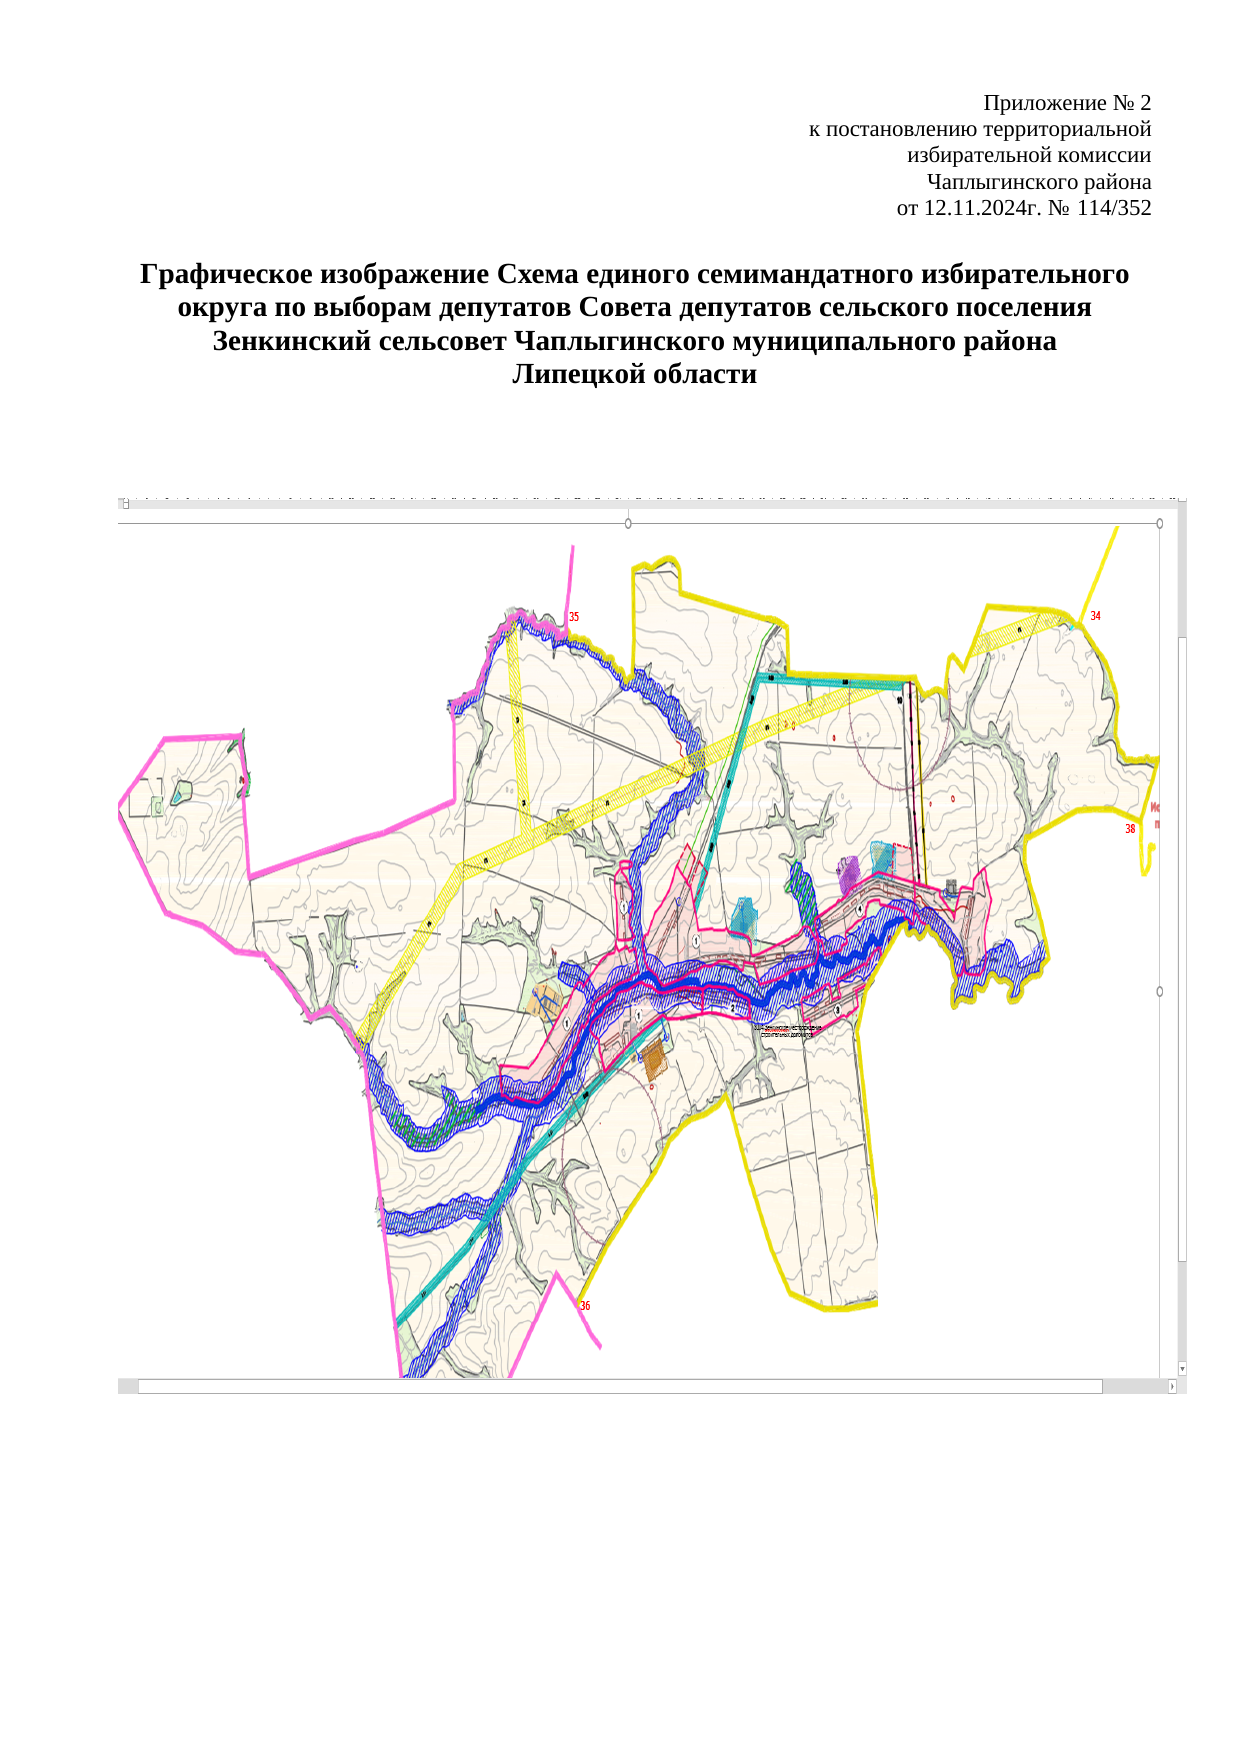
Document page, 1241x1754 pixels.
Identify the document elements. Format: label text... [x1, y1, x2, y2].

text Графическое изображение Схема единого семимандатного избирательного округа по выборам депутатов Совета депутатов сельского поселения Зенкинский сельсовет Чаплыгинского муниципального района [118, 256, 1152, 357]
text Приложение № 2 [177, 89, 1152, 115]
text Липецкой области [118, 357, 1152, 390]
picture [118, 498, 1187, 1394]
text от 12.11.2024г. № 114/352 [177, 194, 1152, 220]
text Чаплыгинского района [177, 168, 1152, 194]
text избирательной комиссии [177, 141, 1152, 168]
text к постановлению территориальной [177, 115, 1152, 141]
